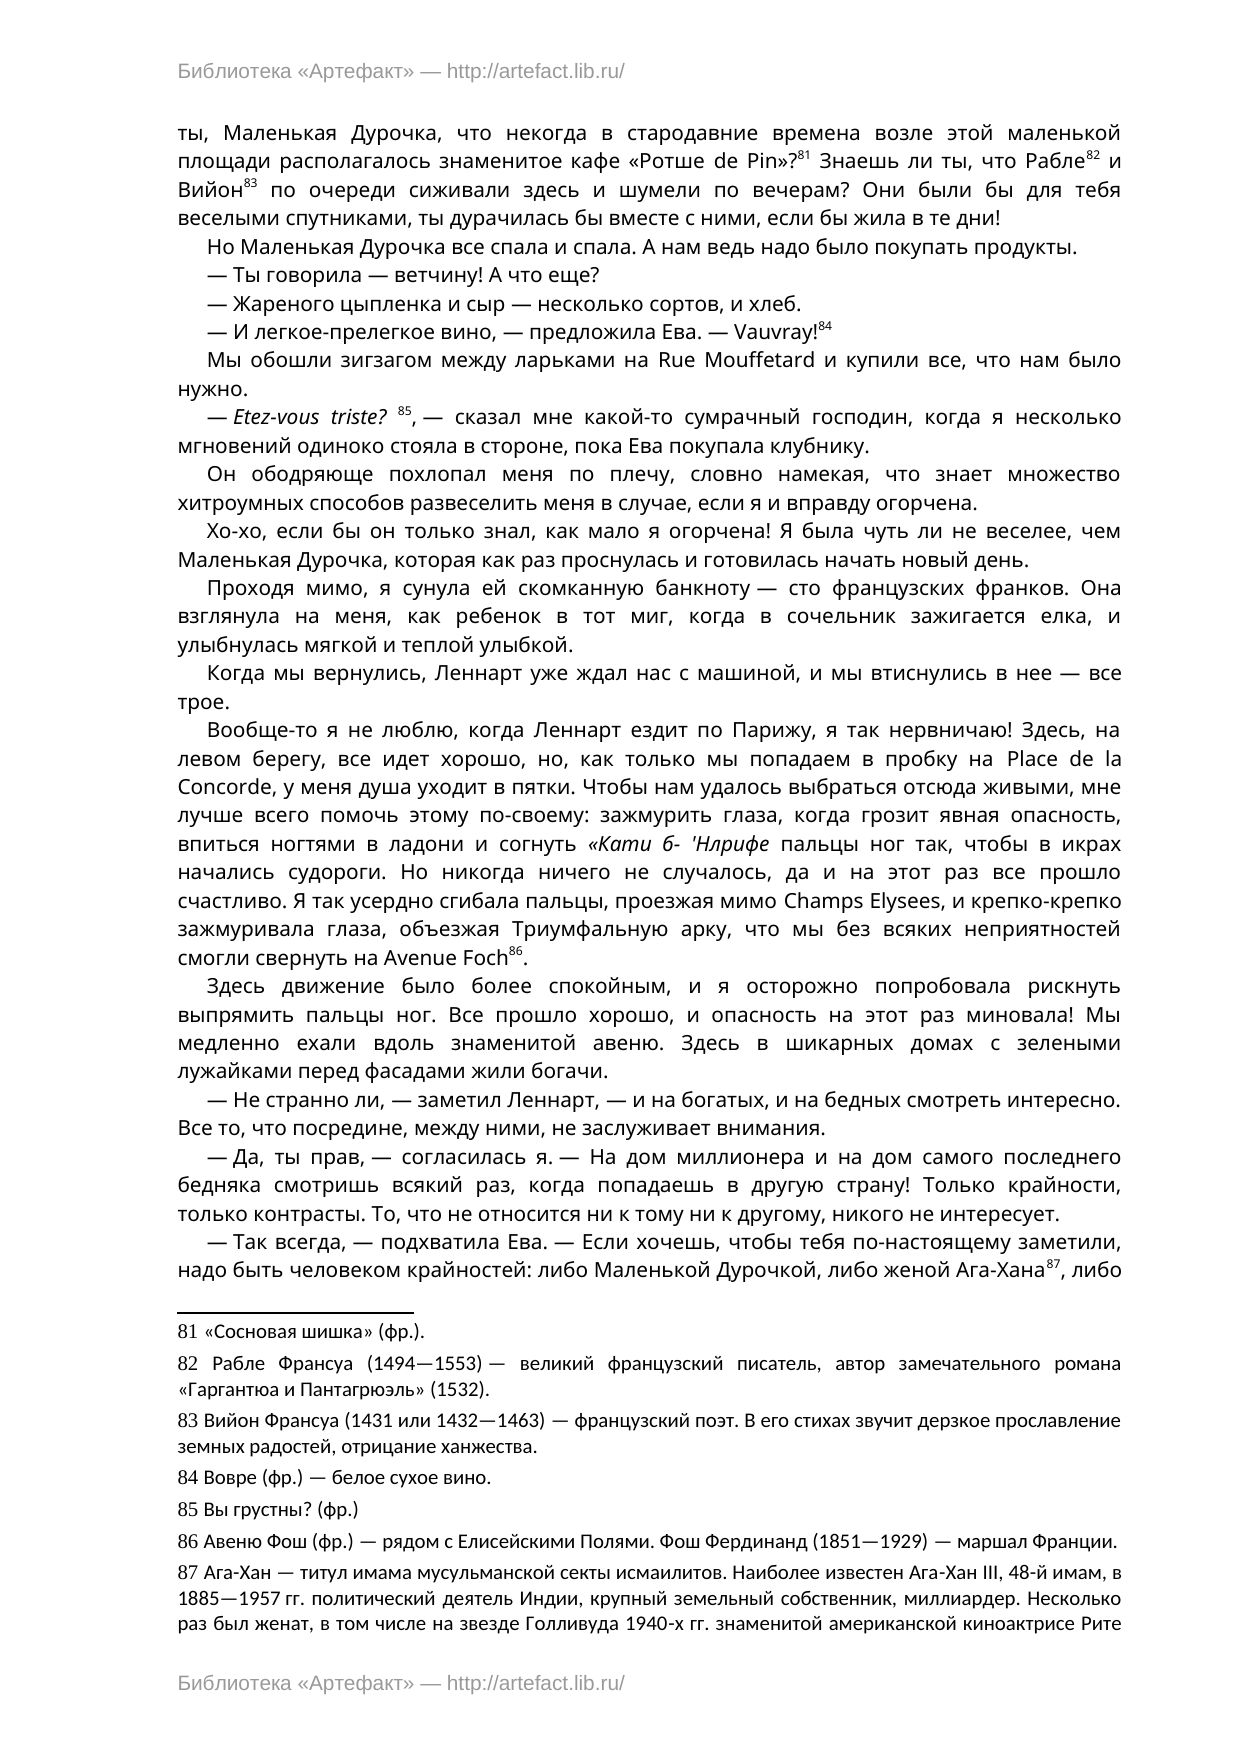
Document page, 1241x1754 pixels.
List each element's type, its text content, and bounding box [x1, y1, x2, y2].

text — Жареного цыпленка и сыр — несколько сортов, и хлеб. [177, 289, 1122, 317]
text Проходя мимо, я сунула ей скомканную банкноту — сто французских франков. Она взглянула на меня, как ребенок в тот миг, когда в сочельник зажигается елка, и улыбнулась мягкой и теплой улыбкой. [177, 573, 1122, 658]
text Но Маленькая Дурочка все спала и спала. А нам ведь надо было покупать продукты. [177, 232, 1122, 260]
text — И легкое-прелегкое вино, — предложила Ева. — Vauvray! [177, 317, 1122, 346]
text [177, 1227, 1122, 1284]
text — Не странно ли, — заметил Леннарт, — и на богатых, и на бедных смотреть интересно. Все то, что посредине, между ними, не заслуживает внимания. [177, 1085, 1122, 1142]
text Когда мы вернулись, Леннарт уже ждал нас с машиной, и мы втиснулись в нее — все трое. [177, 658, 1122, 715]
text Вообще-то я не люблю, когда Леннарт ездит по Парижу, я так нервничаю! Здесь, на левом берегу, все идет хорошо, но, как только мы попадаем в пробку на Place de la Concorde, у меня душа уходит в пятки. Чтобы нам удалось выбраться отсюда живыми, мне лучше всего помочь этому по-своему: зажмурить глаза, когда грозит явная опасность, впиться ногтями в ладони и согнуть «Кати б- 'Нлрифе пальцы ног так, чтобы в икрах начались судороги. Но никогда ничего не случалось, да и на этот раз все прошло счастливо. Я так усердно сгибала пальцы, проезжая мимо Champs Elysees, и крепко-крепко зажмуривала глаза, объезжая Триумфальную арку, что мы без всяких неприятностей смогли свернуть на Avenue Foch. [177, 715, 1122, 971]
text Здесь движение было более спокойным, и я осторожно попробовала рискнуть выпрямить пальцы ног. Все прошло хорошо, и опасность на этот раз миновала! Мы медленно ехали вдоль знаменитой авеню. Здесь в шикарных домах с зелеными лужайками перед фасадами жили богачи. [177, 971, 1122, 1085]
text Он ободряюще похлопал меня по плечу, словно намекая, что знает множество хитроумных способов развеселить меня в случае, если я и вправду огорчена. [177, 459, 1122, 516]
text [177, 118, 1122, 232]
text — Etez-vous triste? , — сказал мне какой-то сумрачный господин, когда я несколько мгновений одиноко стояла в стороне, пока Ева покупала клубнику. [177, 402, 1122, 459]
text Мы обошли зигзагом между ларьками на Rue Mouffetard и купили все, что нам было нужно. [177, 346, 1122, 402]
text — Ты говорила — ветчину! А что еще? [177, 260, 1122, 289]
text — Да, ты прав, — согласилась я. — На дом миллионера и на дом самого последнего бедняка смотришь всякий раз, когда попадаешь в другую страну! Только крайности, только контрасты. То, что не относится ни к тому ни к другому, никого не интересует. [177, 1142, 1122, 1227]
text Хо-хо, если бы он только знал, как мало я огорчена! Я была чуть ли не веселее, чем Маленькая Дурочка, которая как раз проснулась и готовилась начать новый день. [177, 516, 1122, 573]
